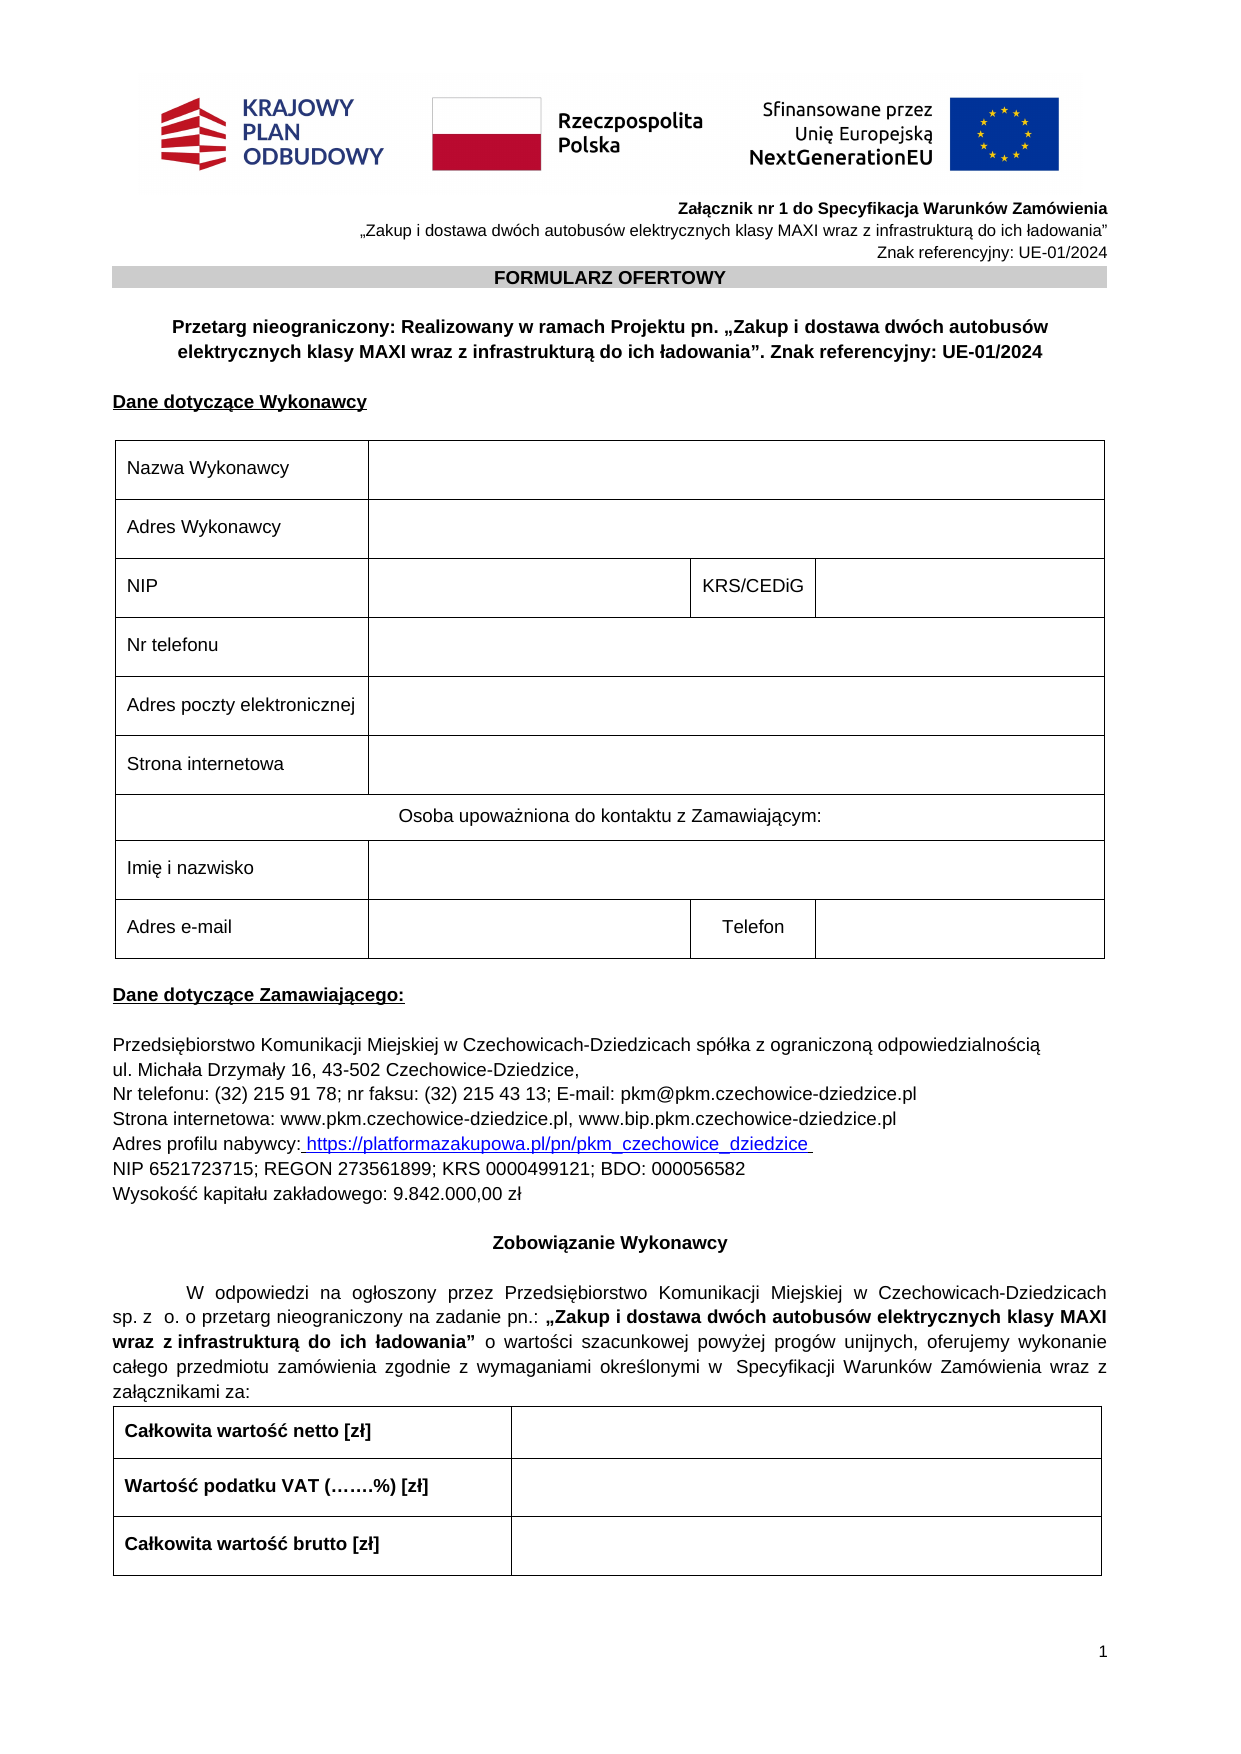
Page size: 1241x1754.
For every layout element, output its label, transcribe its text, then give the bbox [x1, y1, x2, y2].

table_cell [512, 1517, 1101, 1575]
table_cell Nr telefonu [116, 618, 368, 676]
text Strona internetowa: www.pkm.czechowice-dziedzice.pl, www.bip.pkm.czechowice-dziedzice.pl [112, 1108, 1107, 1129]
table_header [369, 441, 1104, 499]
table_cell Telefon [691, 900, 815, 958]
table_cell KRS/CEDiG [691, 559, 815, 617]
text Zobowiązanie Wykonawcy [112, 1232, 1107, 1253]
table_cell Imię i nazwisko [116, 841, 368, 899]
text W odpowiedzi na ogłoszony przez Przedsiębiorstwo Komunikacji Miejskiej w Czechowicach-Dziedzicach sp. z o. o przetarg nieograniczony na zadanie pn.: „Zakup i dostawa dwóch autobusów elektrycznych klasy MAXI wraz z infrastrukturą do ich ładowania” o wartości szacunkowej powyżej progów unijnych, oferujemy wykonanie całego przedmiotu zamówienia zgodnie z wymaganiami określonymi w Specyfikacji Warunków Zamówienia wraz z załącznikami za: [112, 1282, 1107, 1402]
text ul. Michała Drzymały 16, 43-502 Czechowice-Dziedzice, [112, 1058, 1107, 1080]
picture [137, 73, 1083, 195]
table_cell Adres poczty elektronicznej [116, 677, 368, 735]
table_header [512, 1407, 1101, 1458]
table_cell NIP [116, 559, 368, 617]
table_cell [369, 677, 1104, 735]
text Adres profilu nabywcy: https://platformazakupowa.pl/pn/pkm_czechowice_dziedzice [112, 1133, 1107, 1154]
table_cell [369, 618, 1104, 676]
table_cell Adres Wykonawcy [116, 500, 368, 558]
table_header Nazwa Wykonawcy [116, 441, 368, 499]
table_cell [369, 841, 1104, 899]
text Przetarg nieograniczony: Realizowany w ramach Projektu pn. „Zakup i dostawa dwóch autobusów elektrycznych klasy MAXI wraz z infrastrukturą do ich ładowania”. Znak referencyjny: UE-01/2024 [112, 316, 1107, 362]
text Dane dotyczące Wykonawcy [112, 390, 1107, 412]
table_cell [369, 736, 1104, 794]
table_cell [816, 559, 1104, 617]
text NIP 6521723715; REGON 273561899; KRS 0000499121; BDO: 000056582 [112, 1158, 1107, 1179]
table_cell [369, 900, 690, 958]
table_cell [512, 1459, 1101, 1516]
table_cell Całkowita wartość brutto [zł] [114, 1517, 511, 1575]
table_cell Adres e-mail [116, 900, 368, 958]
table_cell Strona internetowa [116, 736, 368, 794]
text Nr telefonu: (32) 215 91 78; nr faksu: (32) 215 43 13; E-mail: pkm@pkm.czechowice-dziedzice.pl [112, 1083, 1107, 1105]
table_cell [369, 559, 690, 617]
text FORMULARZ OFERTOWY [112, 266, 1107, 288]
table_cell Osoba upoważniona do kontaktu z Zamawiającym: [116, 795, 1104, 840]
text Dane dotyczące Zamawiającego: [112, 984, 1107, 1006]
table_cell [816, 900, 1104, 958]
table_header Całkowita wartość netto [zł] [114, 1407, 511, 1458]
text Wysokość kapitału zakładowego: 9.842.000,00 zł [112, 1182, 1107, 1204]
table_cell Wartość podatku VAT (…….%) [zł] [114, 1459, 511, 1516]
text Przedsiębiorstwo Komunikacji Miejskiej w Czechowicach-Dziedzicach spółka z ograniczoną odpowiedzialnością [112, 1034, 1107, 1055]
table_cell [369, 500, 1104, 558]
